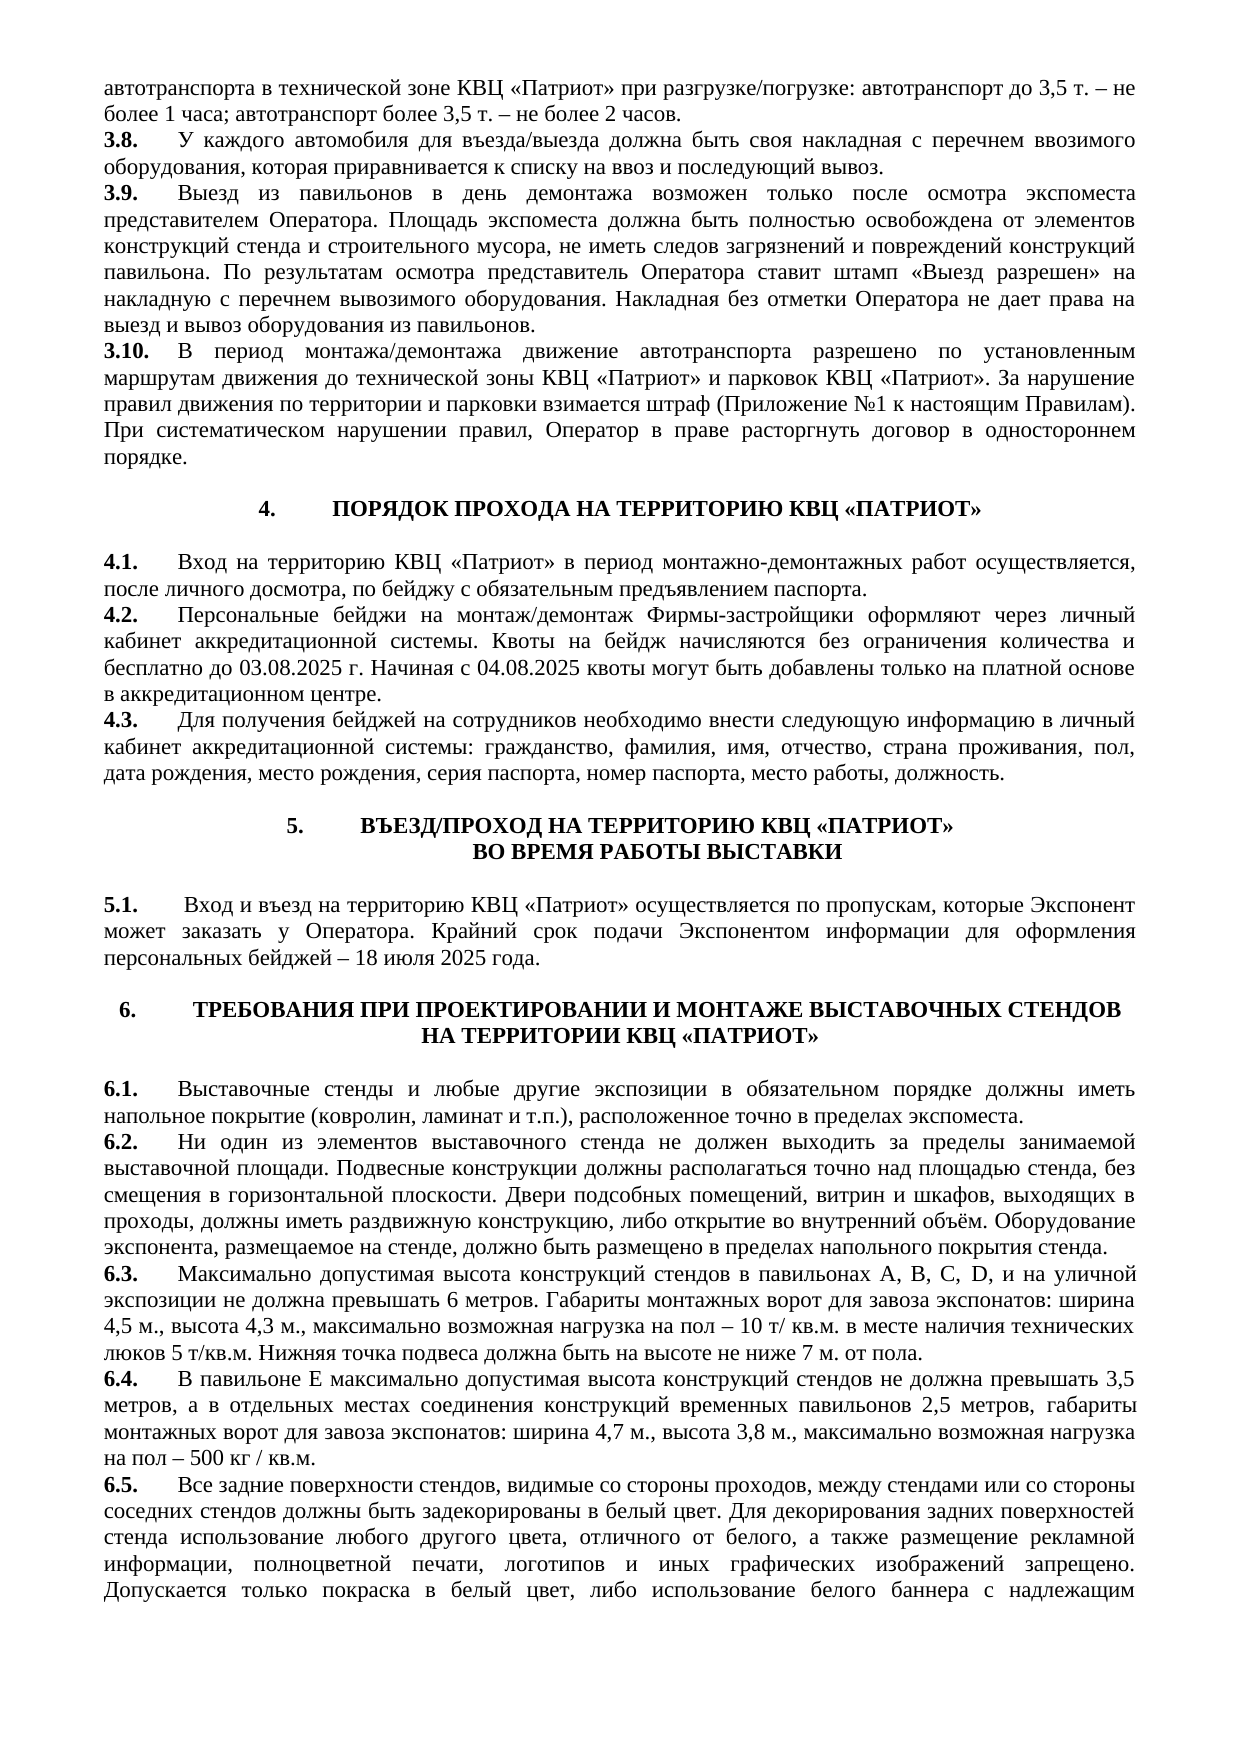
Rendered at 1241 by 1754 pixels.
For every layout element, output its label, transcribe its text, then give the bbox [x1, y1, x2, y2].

list Вход на территорию КВЦ «Патриот» в период монтажно-демонтажных работ осуществляется, после личного досмотра, по бейджу с обязательным предъявлением паспорта. [103, 548, 1137, 601]
list ВО ВРЕМЯ РАБОТЫ ВЫСТАВКИ [398, 838, 1137, 864]
list В павильоне Е максимально допустимая высота конструкций стендов не должна превышать 3,5 метров, а в отдельных местах соединения конструкций временных павильонов 2,5 метров, габариты монтажных ворот для завоза экспонатов: ширина 4,7 м., высота 3,8 м., максимально возможная нагрузка на пол – 500 кг / кв.м. [103, 1365, 1137, 1471]
list Для получения бейджей на сотрудников необходимо внести следующую информацию в личный кабинет аккредитационной системы: гражданство, фамилия, имя, отчество, страна проживания, пол, дата рождения, место рождения, серия паспорта, номер паспорта, место работы, должность. [103, 706, 1137, 785]
list Выставочные стенды и любые другие экспозиции в обязательном порядке должны иметь напольное покрытие (ковролин, ламинат и т.п.), расположенное точно в пределах экспоместа. [103, 1075, 1137, 1128]
list Персональные бейджи на монтаж/демонтаж Фирмы-застройщики оформляют через личный кабинет аккредитационной системы. Квоты на бейдж начисляются без ограничения количества и бесплатно до 03.08.2025 г. Начиная с 04.08.2025 квоты могут быть добавлены только на платной основе в аккредитационном центре. [103, 601, 1137, 706]
list ТРЕБОВАНИЯ ПРИ ПРОЕКТИРОВАНИИ И МОНТАЖЕ ВЫСТАВОЧНЫХ СТЕНДОВ НА ТЕРРИТОРИИ КВЦ «ПАТРИОТ» [103, 996, 1137, 1049]
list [103, 74, 1137, 127]
list ПОРЯДОК ПРОХОДА НА ТЕРРИТОРИЮ КВЦ «ПАТРИОТ» [103, 496, 1137, 522]
list У каждого автомобиля для въезда/выезда должна быть своя накладная с перечнем ввозимого оборудования, которая приравнивается к списку на ввоз и последующий вывоз. [103, 127, 1137, 179]
list Максимально допустимая высота конструкций стендов в павильонах А, В, С, D, и на уличной экспозиции не должна превышать 6 метров. Габариты монтажных ворот для завоза экспонатов: ширина 4,5 м., высота 4,3 м., максимально возможная нагрузка на пол – 10 т/ кв.м. в месте наличия технических люков 5 т/кв.м. Нижняя точка подвеса должна быть на высоте не ниже 7 м. от пола. [103, 1260, 1137, 1365]
list В период монтажа/демонтажа движение автотранспорта разрешено по установленным маршрутам движения до технической зоны КВЦ «Патриот» и парковок КВЦ «Патриот». За нарушение правил движения по территории и парковки взимается штраф (Приложение №1 к настоящим Правилам). При систематическом нарушении правил, Оператор в праве расторгнуть договор в одностороннем порядке. [103, 337, 1137, 469]
list Выезд из павильонов в день демонтажа возможен только после осмотра экспоместа представителем Оператора. Площадь экспоместа должна быть полностью освобождена от элементов конструкций стенда и строительного мусора, не иметь следов загрязнений и повреждений конструкций павильона. По результатам осмотра представитель Оператора ставит штамп «Выезд разрешен» на накладную с перечнем вывозимого оборудования. Накладная без отметки Оператора не дает права на выезд и вывоз оборудования из павильонов. [103, 179, 1137, 337]
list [103, 1471, 1137, 1602]
list ВЪЕЗД/ПРОХОД НА ТЕРРИТОРИЮ КВЦ «ПАТРИОТ» [103, 812, 1137, 838]
list Ни один из элементов выставочного стенда не должен выходить за пределы занимаемой выставочной площади. Подвесные конструкции должны располагаться точно над площадью стенда, без смещения в горизонтальной плоскости. Двери подсобных помещений, витрин и шкафов, выходящих в проходы, должны иметь раздвижную конструкцию, либо открытие во внутренний объём. Оборудование экспонента, размещаемое на стенде, должно быть размещено в пределах напольного покрытия стенда. [103, 1128, 1137, 1260]
list Вход и въезд на территорию КВЦ «Патриот» осуществляется по пропускам, которые Экспонент может заказать у Оператора. Крайний срок подачи Экспонентом информации для оформления персональных бейджей – 18 июля 2025 года. [103, 891, 1137, 970]
